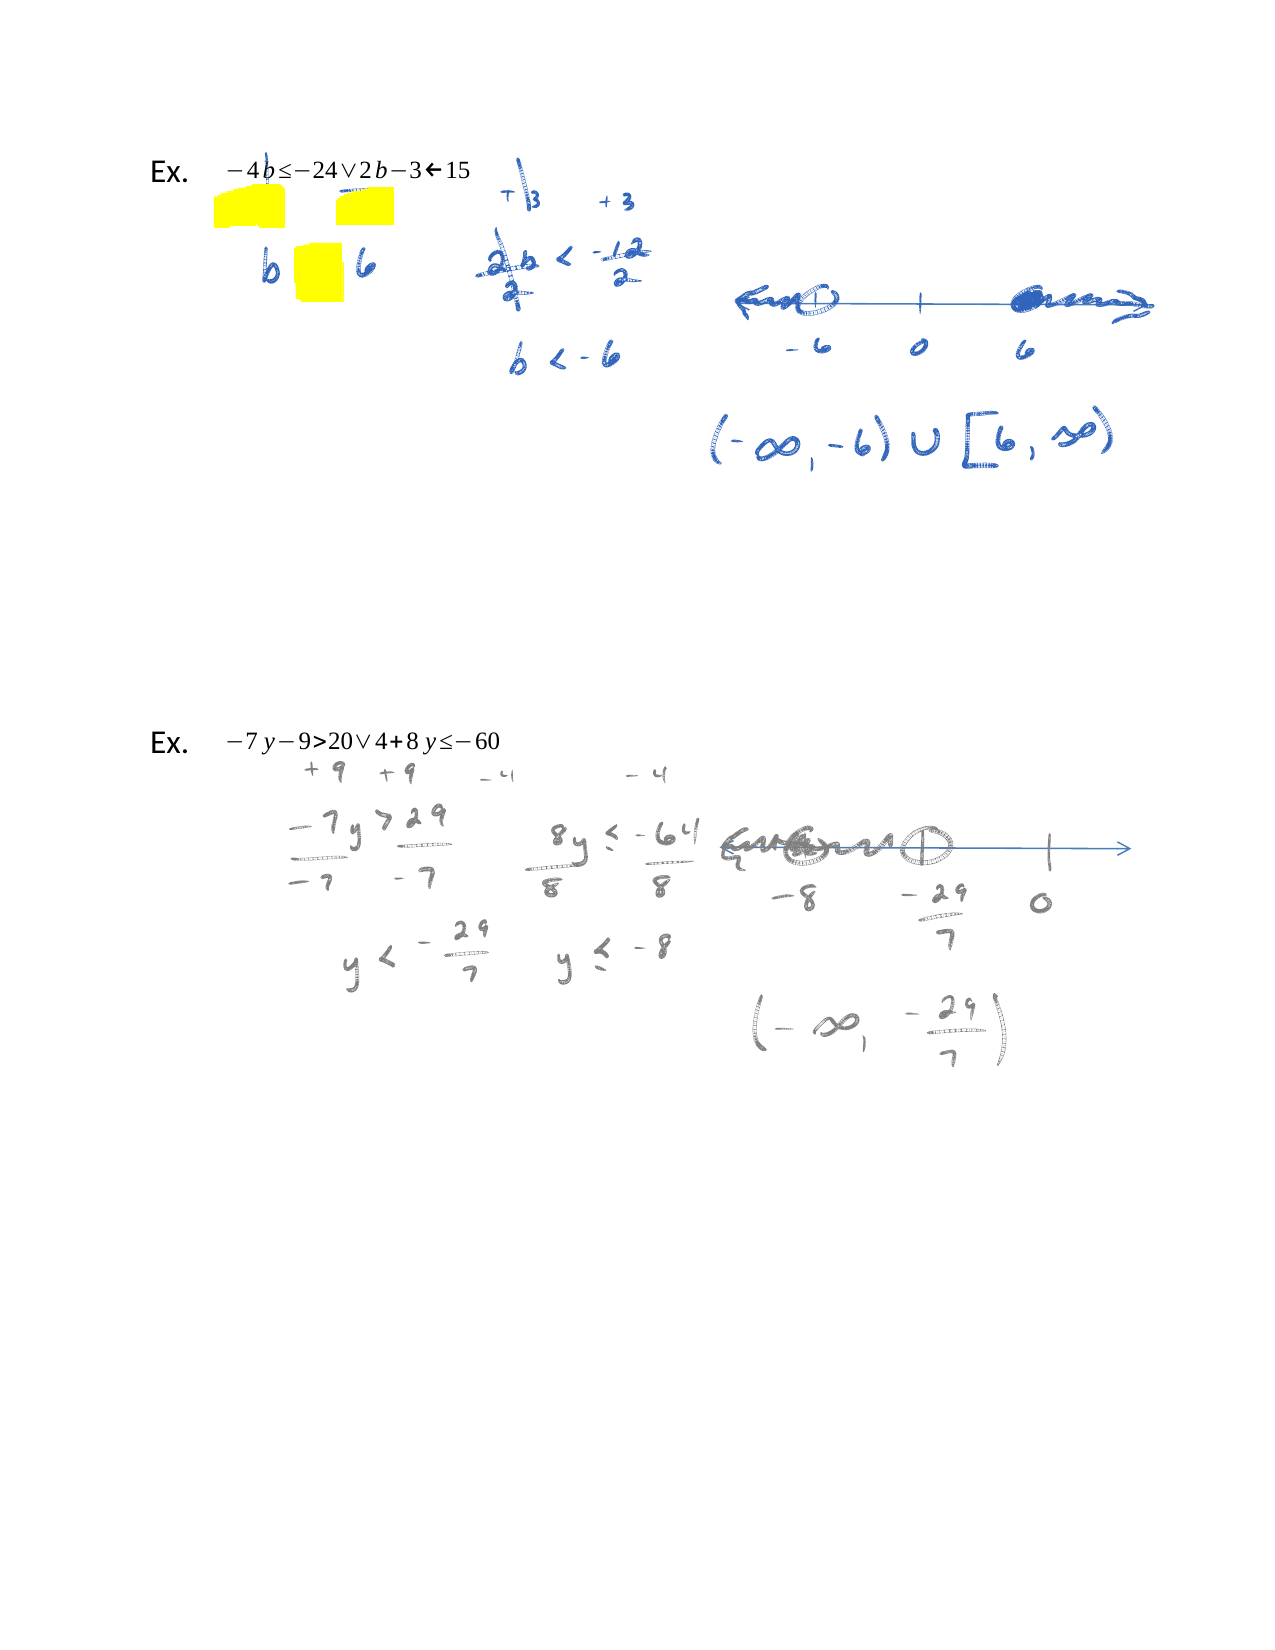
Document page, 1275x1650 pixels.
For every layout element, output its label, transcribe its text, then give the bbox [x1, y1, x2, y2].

text Ex. [150, 721, 1125, 762]
text Ex. [150, 150, 1125, 223]
